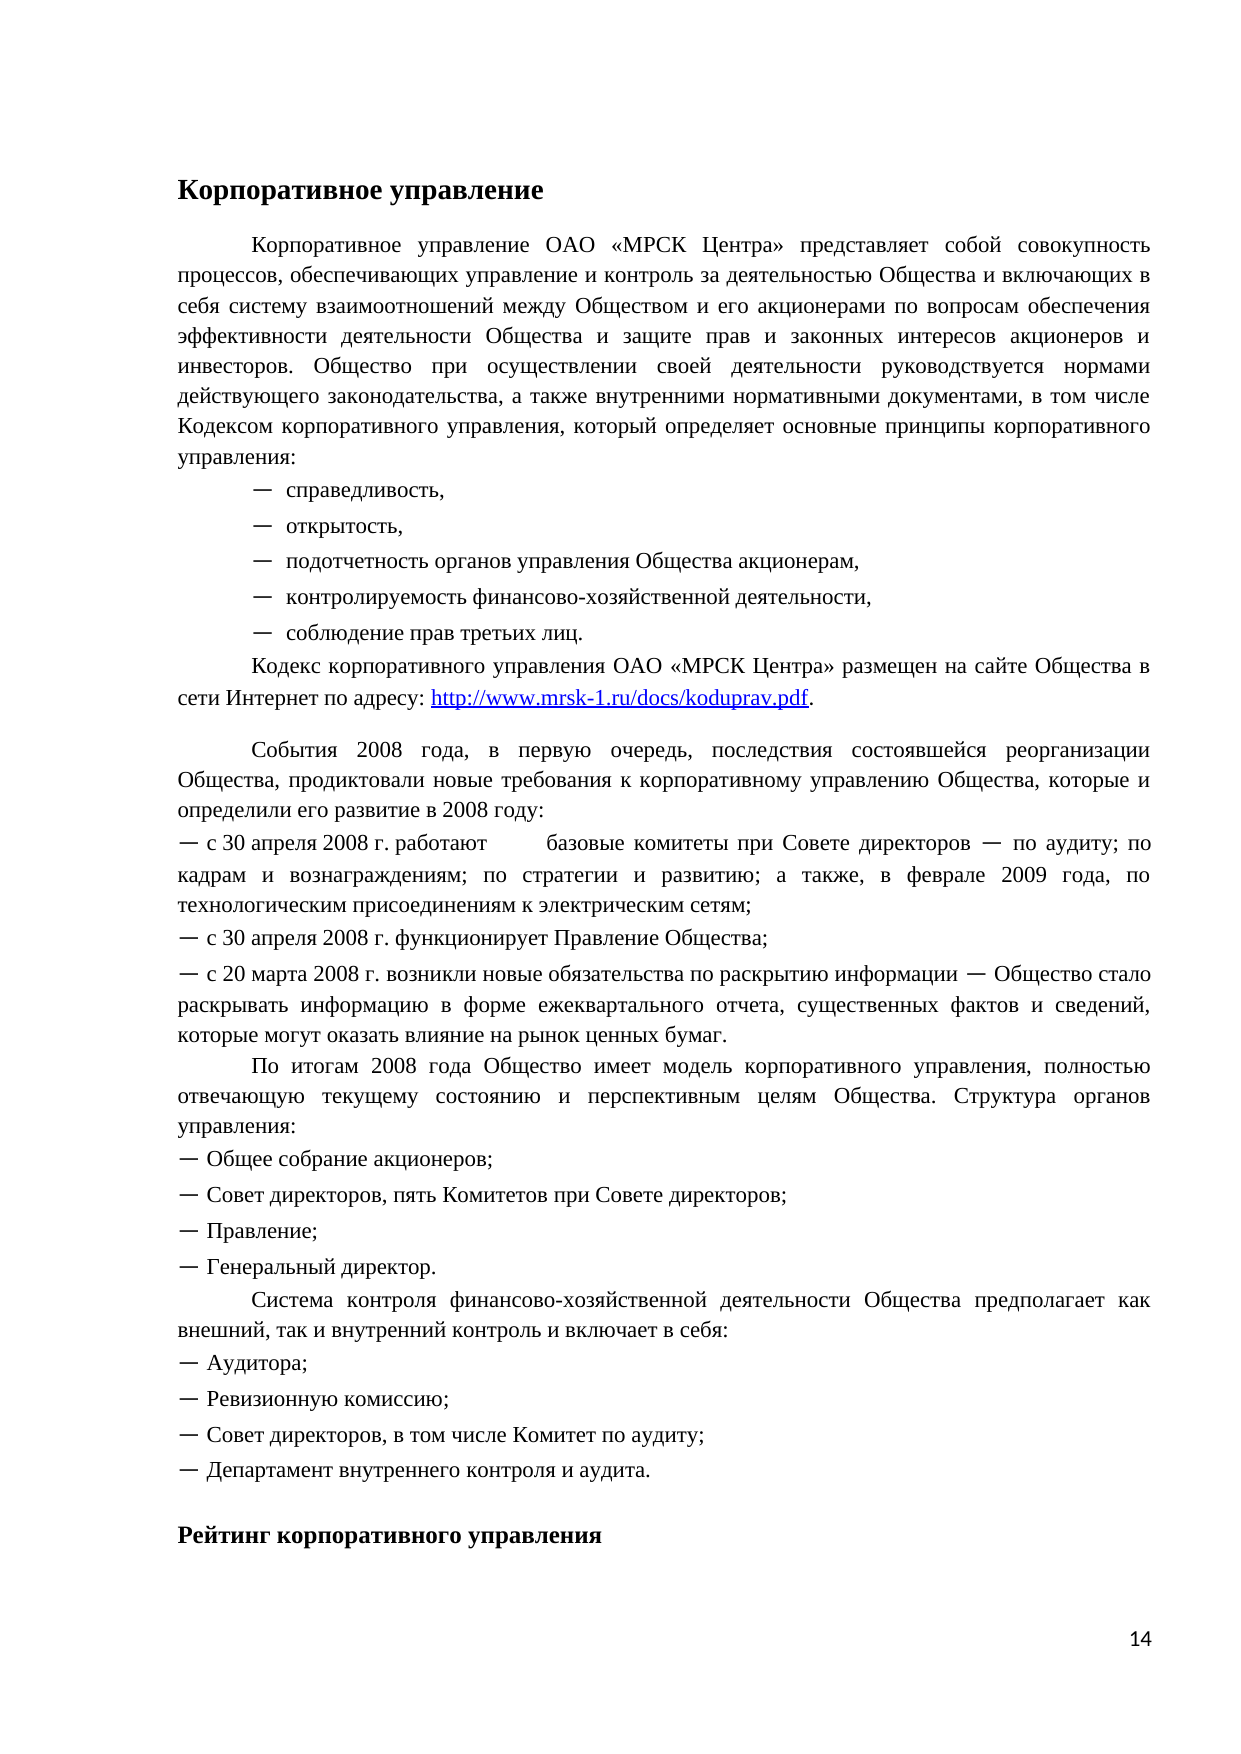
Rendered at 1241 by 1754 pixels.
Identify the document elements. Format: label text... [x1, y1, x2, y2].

text — Аудитора; [177, 1346, 1152, 1377]
text — Департамент внутреннего контроля и аудита. [177, 1454, 1152, 1484]
text События 2008 года, в первую очередь, последствия состоявшейся реорганизации Общества, продиктовали новые требования к корпоративному управлению Общества, которые и определили его развитие в 2008 году: [177, 736, 1152, 822]
text — Совет директоров, в том числе Комитет по аудиту; [177, 1418, 1152, 1448]
text По итогам 2008 года Общество имеет модель корпоративного управления, полностью отвечающую текущему состоянию и перспективным целям Общества. Структура органов управления: [177, 1052, 1152, 1138]
text — с 30 апреля 2008 г. работают базовые комитеты при Совете директоров — по аудиту; по кадрам и вознаграждениям; по стратегии и развитию; а также, в феврале 2009 года, по технологическим присоединениям к электрическим сетям; [177, 826, 1152, 917]
text — соблюдение прав третьих лиц. [177, 616, 1152, 647]
text Рейтинг корпоративного управления [177, 1520, 1152, 1548]
text Корпоративное управление ОАО «МРСК Центра» представляет собой совокупность процессов, обеспечивающих управление и контроль за деятельностью Общества и включающих в себя систему взаимоотношений между Обществом и его акционерами по вопросам обеспечения эффективности деятельности Общества и защите прав и законных интересов акционеров и инвесторов. Общество при осуществлении своей деятельности руководствуется нормами действующего законодательства, а также внутренними нормативными документами, в том числе Кодексом корпоративного управления, который определяет основные принципы корпоративного управления: [177, 231, 1152, 469]
text — Совет директоров, пять Комитетов при Совете директоров; [177, 1178, 1152, 1209]
text — открытость, [177, 509, 1152, 539]
text — контролируемость финансово-хозяйственной деятельности, [177, 581, 1152, 611]
text Корпоративное управление [177, 172, 1152, 206]
text — подотчетность органов управления Общества акционерам, [177, 545, 1152, 575]
text — справедливость, [177, 473, 1152, 503]
text — с 20 марта 2008 г. возникли новые обязательства по раскрытию информации — Общество стало раскрывать информацию в форме ежеквартального отчета, существенных фактов и сведений, которые могут оказать влияние на рынок ценных бумаг. [177, 957, 1152, 1048]
text — с 30 апреля 2008 г. функционирует Правление Общества; [177, 921, 1152, 952]
text — Ревизионную комиссию; [177, 1382, 1152, 1412]
text — Генеральный директор. [177, 1250, 1152, 1280]
text — Общее собрание акционеров; [177, 1142, 1152, 1173]
text Система контроля финансово-хозяйственной деятельности Общества предполагает как внешний, так и внутренний контроль и включает в себя: [177, 1286, 1152, 1342]
text — Правление; [177, 1214, 1152, 1244]
text Кодекс корпоративного управления ОАО «МРСК Центра» размещен на сайте Общества в сети Интернет по адресу: http://www.mrsk-1.ru/docs/koduprav.pdf. [177, 652, 1152, 711]
